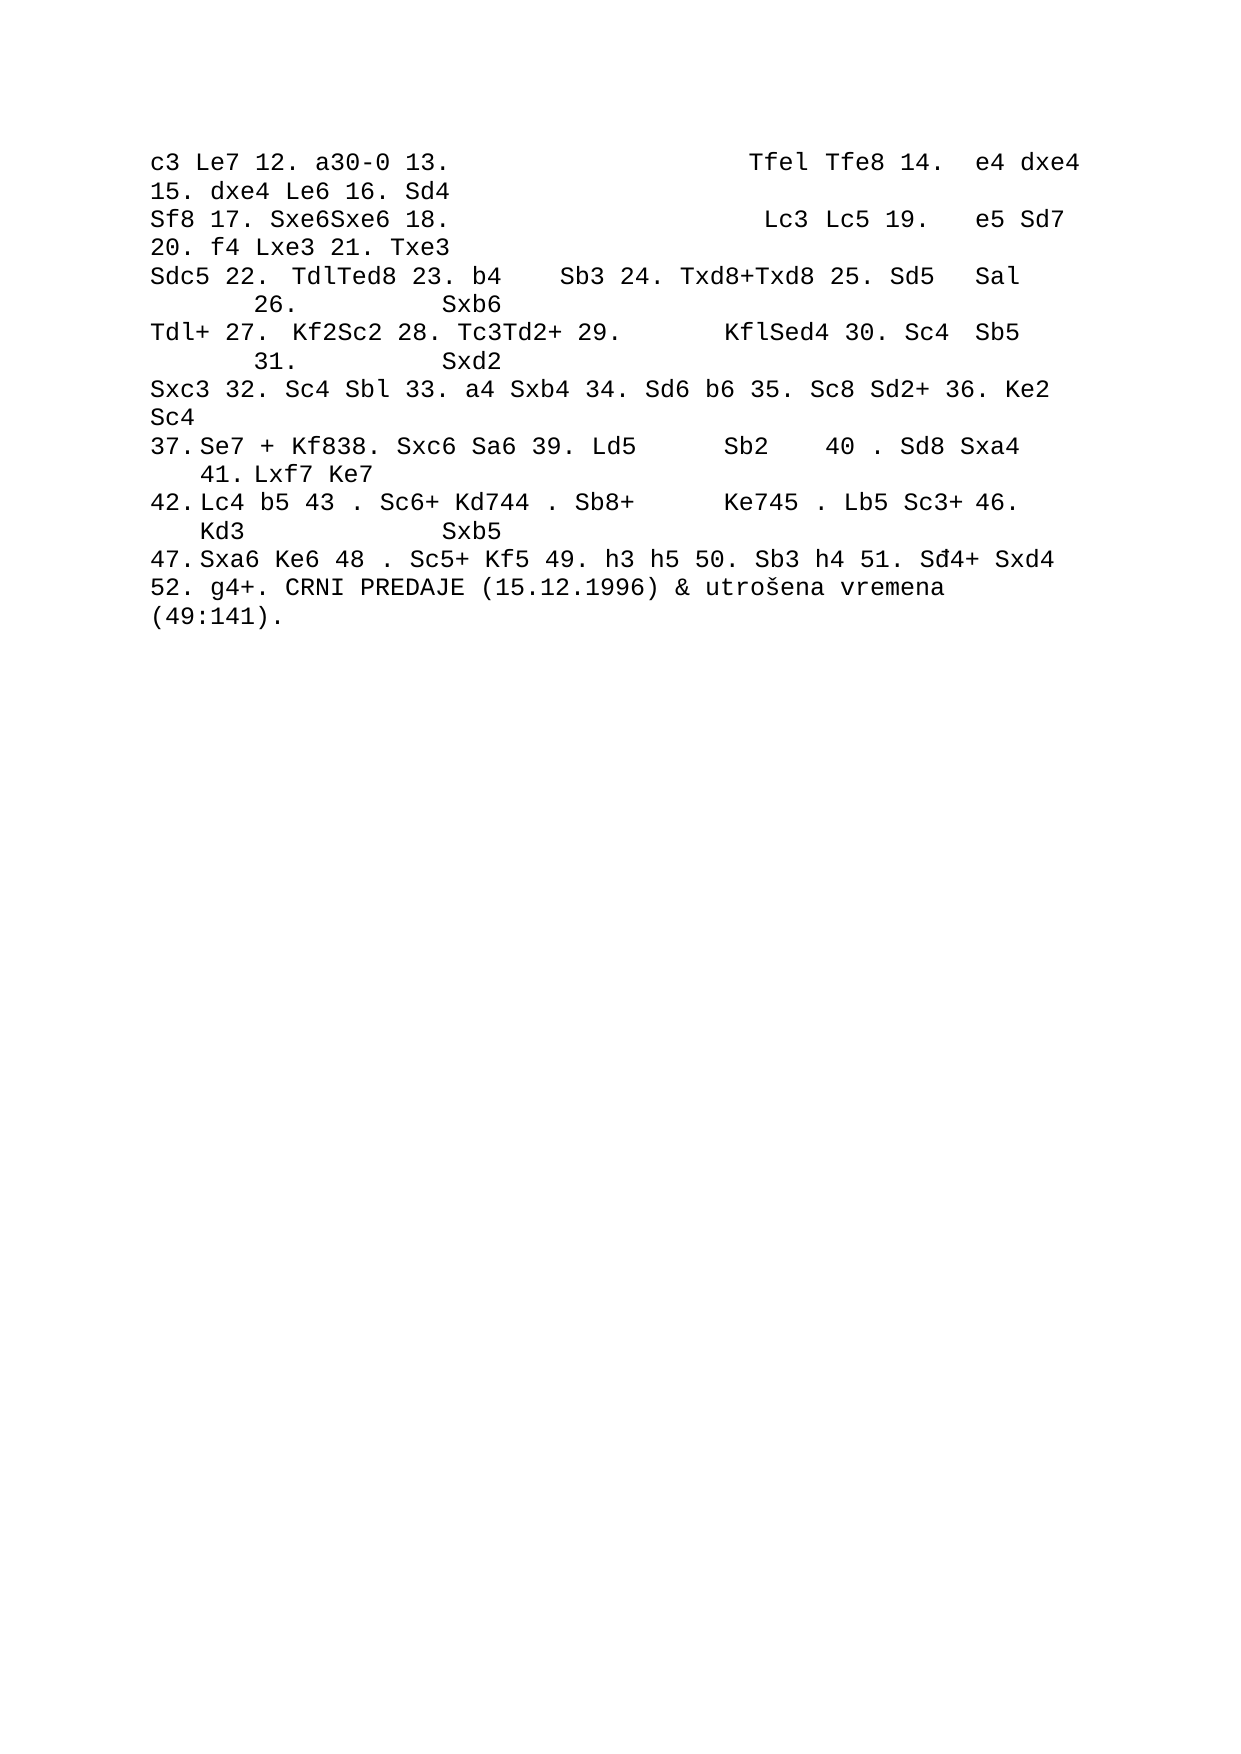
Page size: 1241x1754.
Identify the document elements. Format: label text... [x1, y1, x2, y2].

text Sf8 17. Sxe6 Sxe6 18. Lc3 Lc5 19. e5 Sd7 20. f4 Lxe3 21. Txe3 [150, 207, 1090, 263]
text 42. Lc4 b5 43 . Sc6+ Kd7 44 . Sb8+ Ke7 45 . Lb5 Sc3+ 46. Kd3 Sxb5 [150, 490, 1090, 547]
text Sxc3 32. Sc4 Sbl 33. a4 Sxb4 34. Sd6 b6 35. Sc8 Sd2+ 36. Ke2 Sc4 [150, 377, 1090, 433]
text 37. Se7 + Kf8 38. Sxc6 Sa6 39. Ld5 Sb2 40 . Sd8 Sxa4 41. Lxf7 Ke7 [150, 433, 1090, 490]
text 47. Sxa6 Ke6 48 . Sc5+ Kf5 49. h3 h5 50. Sb3 h4 51. Sđ4+ Sxd4 52. g4+. CRNI PREDAJE (15.12.1996) & utrošena vremena (49:141). [150, 547, 1090, 632]
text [150, 150, 1090, 207]
text Sdc5 22. Tdl Ted8 23. b4 Sb3 24. Txd8+ Txd8 25. Sd5 Sal 26. Sxb6 [150, 263, 1090, 320]
text Tdl+ 27. Kf2 Sc2 28. Tc3 Td2+ 29. Kfl Sed4 30. Sc4 Sb5 31. Sxd2 [150, 320, 1090, 377]
